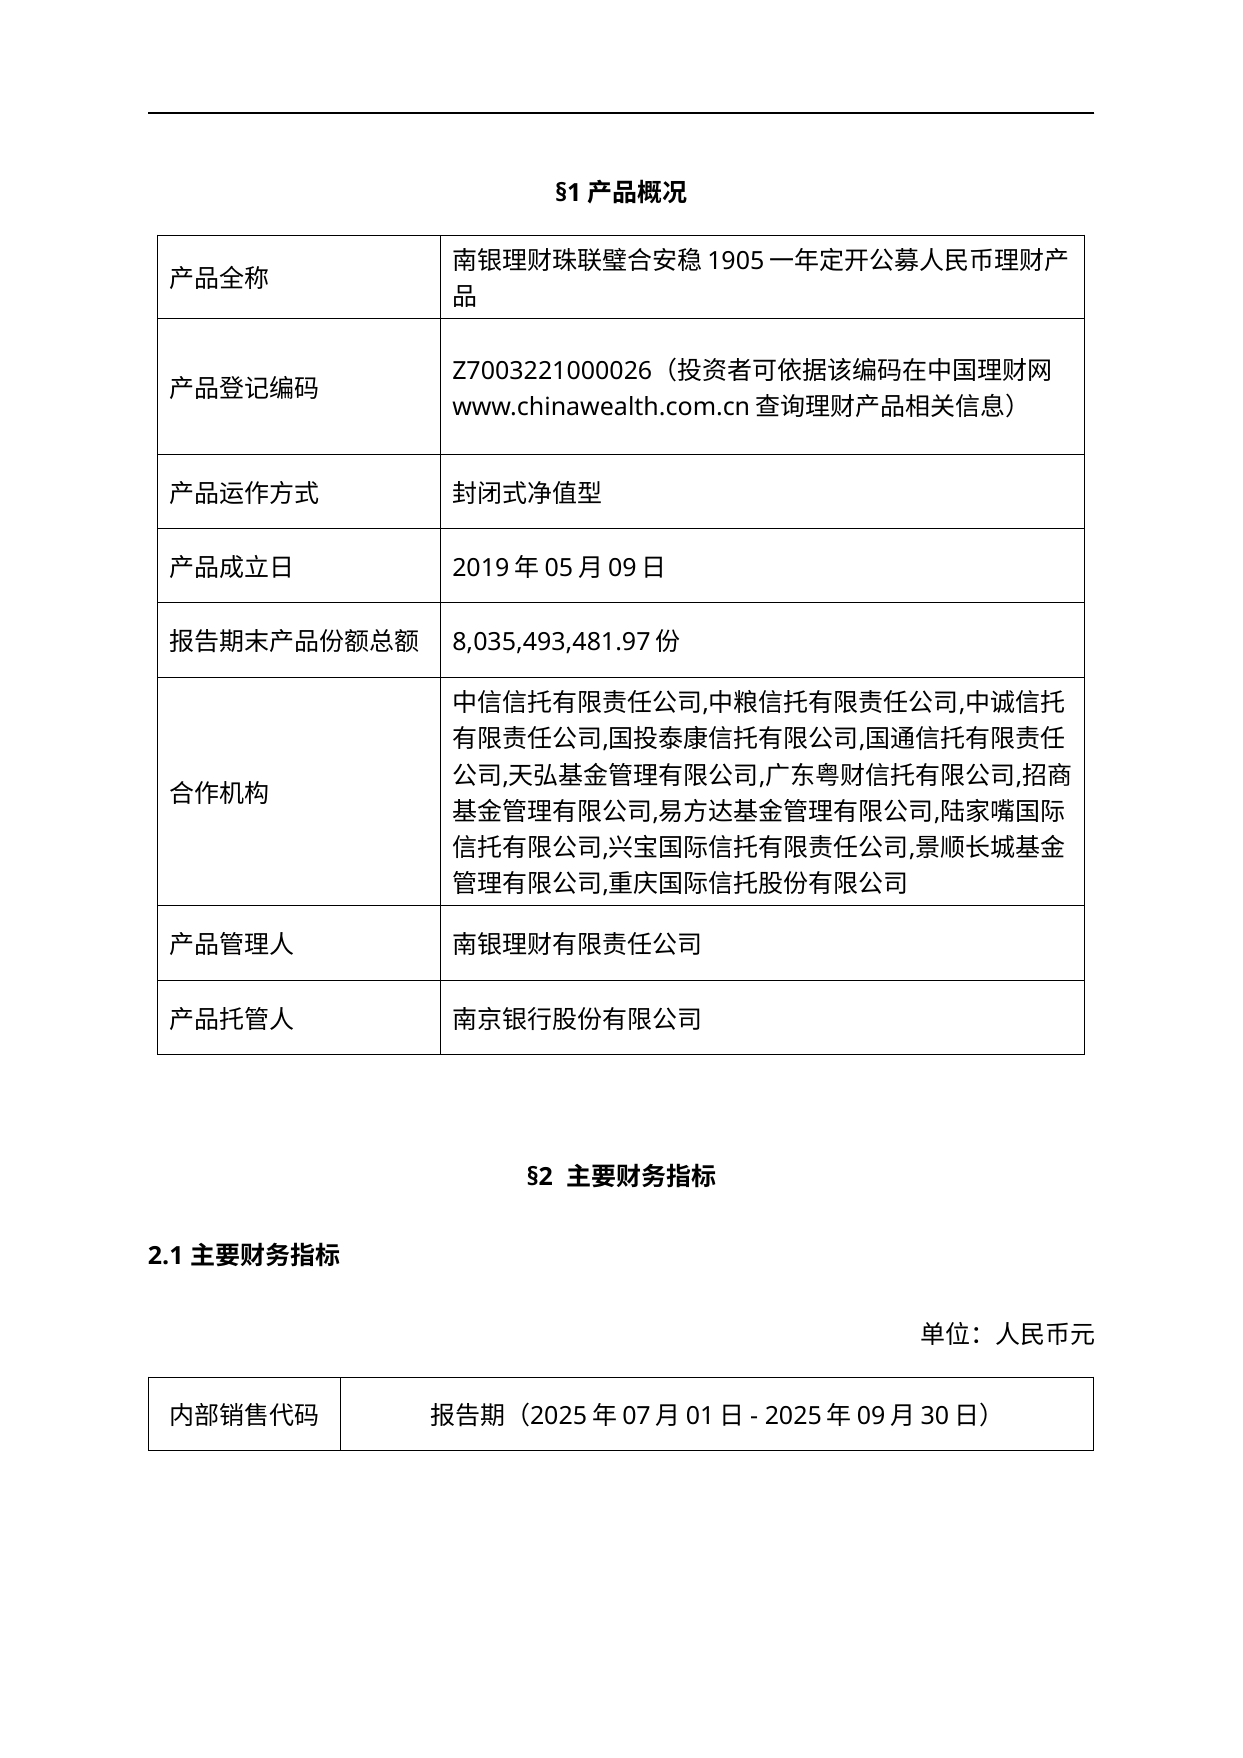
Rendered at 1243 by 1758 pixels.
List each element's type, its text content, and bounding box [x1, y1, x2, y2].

table_cell Z7003221000026（投资者可依据该编码在中国理财网www.chinawealth.com.cn查询理财产品相关信息） [441, 319, 1084, 453]
table_cell 2019年05月09日 [441, 529, 1084, 602]
text §2 主要财务指标 [148, 1156, 1094, 1192]
table_cell 产品成立日 [158, 529, 440, 602]
text §1 产品概况 [148, 173, 1094, 209]
table_cell 合作机构 [158, 678, 440, 905]
table_cell 8,035,493,481.97份 [441, 603, 1084, 677]
table_cell 产品管理人 [158, 906, 440, 979]
text 2.1 主要财务指标 [148, 1235, 1094, 1272]
table_cell 产品登记编码 [158, 319, 440, 453]
table_header 内部销售代码 [149, 1378, 340, 1449]
table_cell 产品运作方式 [158, 455, 440, 528]
table_header 南银理财珠联璧合安稳1905一年定开公募人民币理财产品 [441, 236, 1084, 318]
table_cell 南京银行股份有限公司 [441, 981, 1084, 1054]
text 单位：人民币元 [148, 1315, 1094, 1351]
table_cell 南银理财有限责任公司 [441, 906, 1084, 979]
table_cell 产品托管人 [158, 981, 440, 1054]
table_cell 中信信托有限责任公司,中粮信托有限责任公司,中诚信托有限责任公司,国投泰康信托有限公司,国通信托有限责任公司,天弘基金管理有限公司,广东粤财信托有限公司,招商基金管理有限公司,易方达基金管理有限公司,陆家嘴国际信托有限公司,兴宝国际信托有限责任公司,景顺长城基金管理有限公司,重庆国际信托股份有限公司 [441, 678, 1084, 905]
table_header 产品全称 [158, 236, 440, 318]
table_cell 报告期末产品份额总额 [158, 603, 440, 677]
table_header 报告期（2025年07月01日 - 2025年09月30日） [341, 1378, 1093, 1449]
table_cell 封闭式净值型 [441, 455, 1084, 528]
